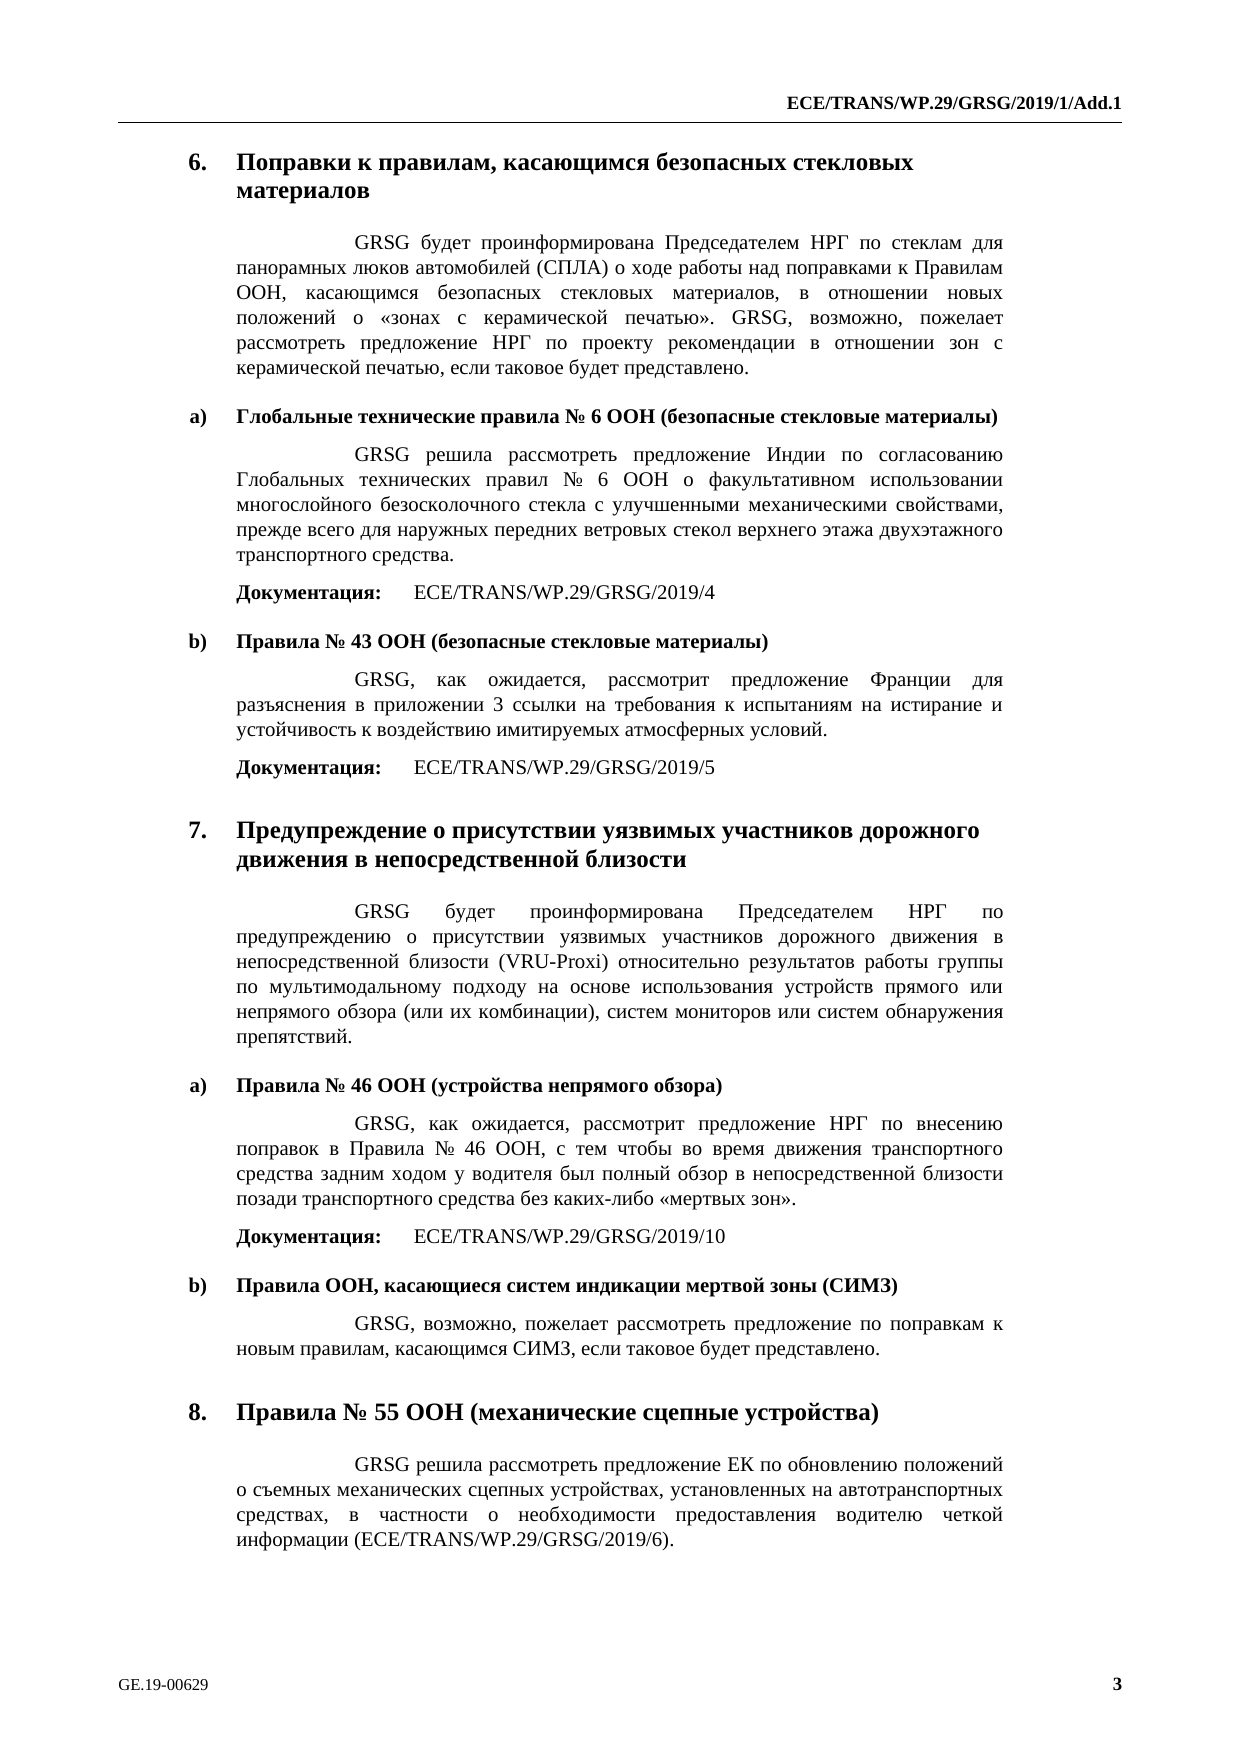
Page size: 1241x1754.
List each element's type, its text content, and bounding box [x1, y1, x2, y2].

text 7. Предупреждение о присутствии уязвимых участников дорожного движения в непосредственной близости [118, 816, 1004, 873]
text a) Глобальные технические правила № 6 ООН (безопасные стекловые материалы) [118, 404, 1004, 429]
text GRSG будет проинформирована Председателем НРГ по предупреждению о присутствии уязвимых участников дорожного движения в непосредственной близости (VRU-Proxi) относительно результатов работы группы по мультимодальному подходу на основе использования устройств прямого или непрямого обзора (или их комбинации), систем мониторов или систем обнаружения препятствий. [236, 898, 1004, 1048]
text 6. Поправки к правилам, касающимся безопасных стекловых материалов [118, 148, 1004, 204]
text GRSG будет проинформирована Председателем НРГ по стеклам для панорамных люков автомобилей (СПЛА) о ходе работы над поправками к Правилам ООН, касающимся безопасных стекловых материалов, в отношении новых положений о «зонах с керамической печатью». GRSG, возможно, пожелает рассмотреть предложение НРГ по проекту рекомендации в отношении зон с керамической печатью, если таковое будет представлено. [236, 229, 1004, 379]
text Документация: ECE/TRANS/WP.29/GRSG/2019/10 [236, 1223, 1004, 1248]
text GRSG решила рассмотреть предложение Индии по согласованию Глобальных технических правил № 6 ООН о факультативном использовании многослойного безосколочного стекла с улучшенными механическими свойствами, прежде всего для наружных передних ветровых стекол верхнего этажа двухэтажного транспортного средства. [236, 441, 1004, 566]
text a) Правила № 46 ООН (устройства непрямого обзора) [118, 1073, 1004, 1098]
text b) Правила ООН, касающиеся систем индикации мертвой зоны (СИМЗ) [118, 1273, 1004, 1298]
text 8. Правила № 55 ООН (механические сцепные устройства) [118, 1398, 1004, 1426]
text b) Правила № 43 ООН (безопасные стекловые материалы) [118, 629, 1004, 654]
text GRSG решила рассмотреть предложение ЕК по обновлению положений о съемных механических сцепных устройствах, установленных на автотранспортных средствах, в частности о необходимости предоставления водителю четкой информации (ECE/TRANS/WP.29/GRSG/2019/6). [236, 1451, 1004, 1551]
text Документация: ECE/TRANS/WP.29/GRSG/2019/5 [236, 754, 1004, 779]
text GRSG, как ожидается, рассмотрит предложение Франции для разъяснения в приложении 3 ссылки на требования к испытаниям на истирание и устойчивость к воздействию имитируемых атмосферных условий. [236, 666, 1004, 741]
text GRSG, как ожидается, рассмотрит предложение НРГ по внесению поправок в Правила № 46 ООН, с тем чтобы во время движения транспортного средства задним ходом у водителя был полный обзор в непосредственной близости позади транспортного средства без каких-либо «мертвых зон». [236, 1110, 1004, 1210]
text Документация: ECE/TRANS/WP.29/GRSG/2019/4 [236, 579, 1004, 604]
text GRSG, возможно, пожелает рассмотреть предложение по поправкам к новым правилам, касающимся СИМЗ, если таковое будет представлено. [236, 1310, 1004, 1360]
